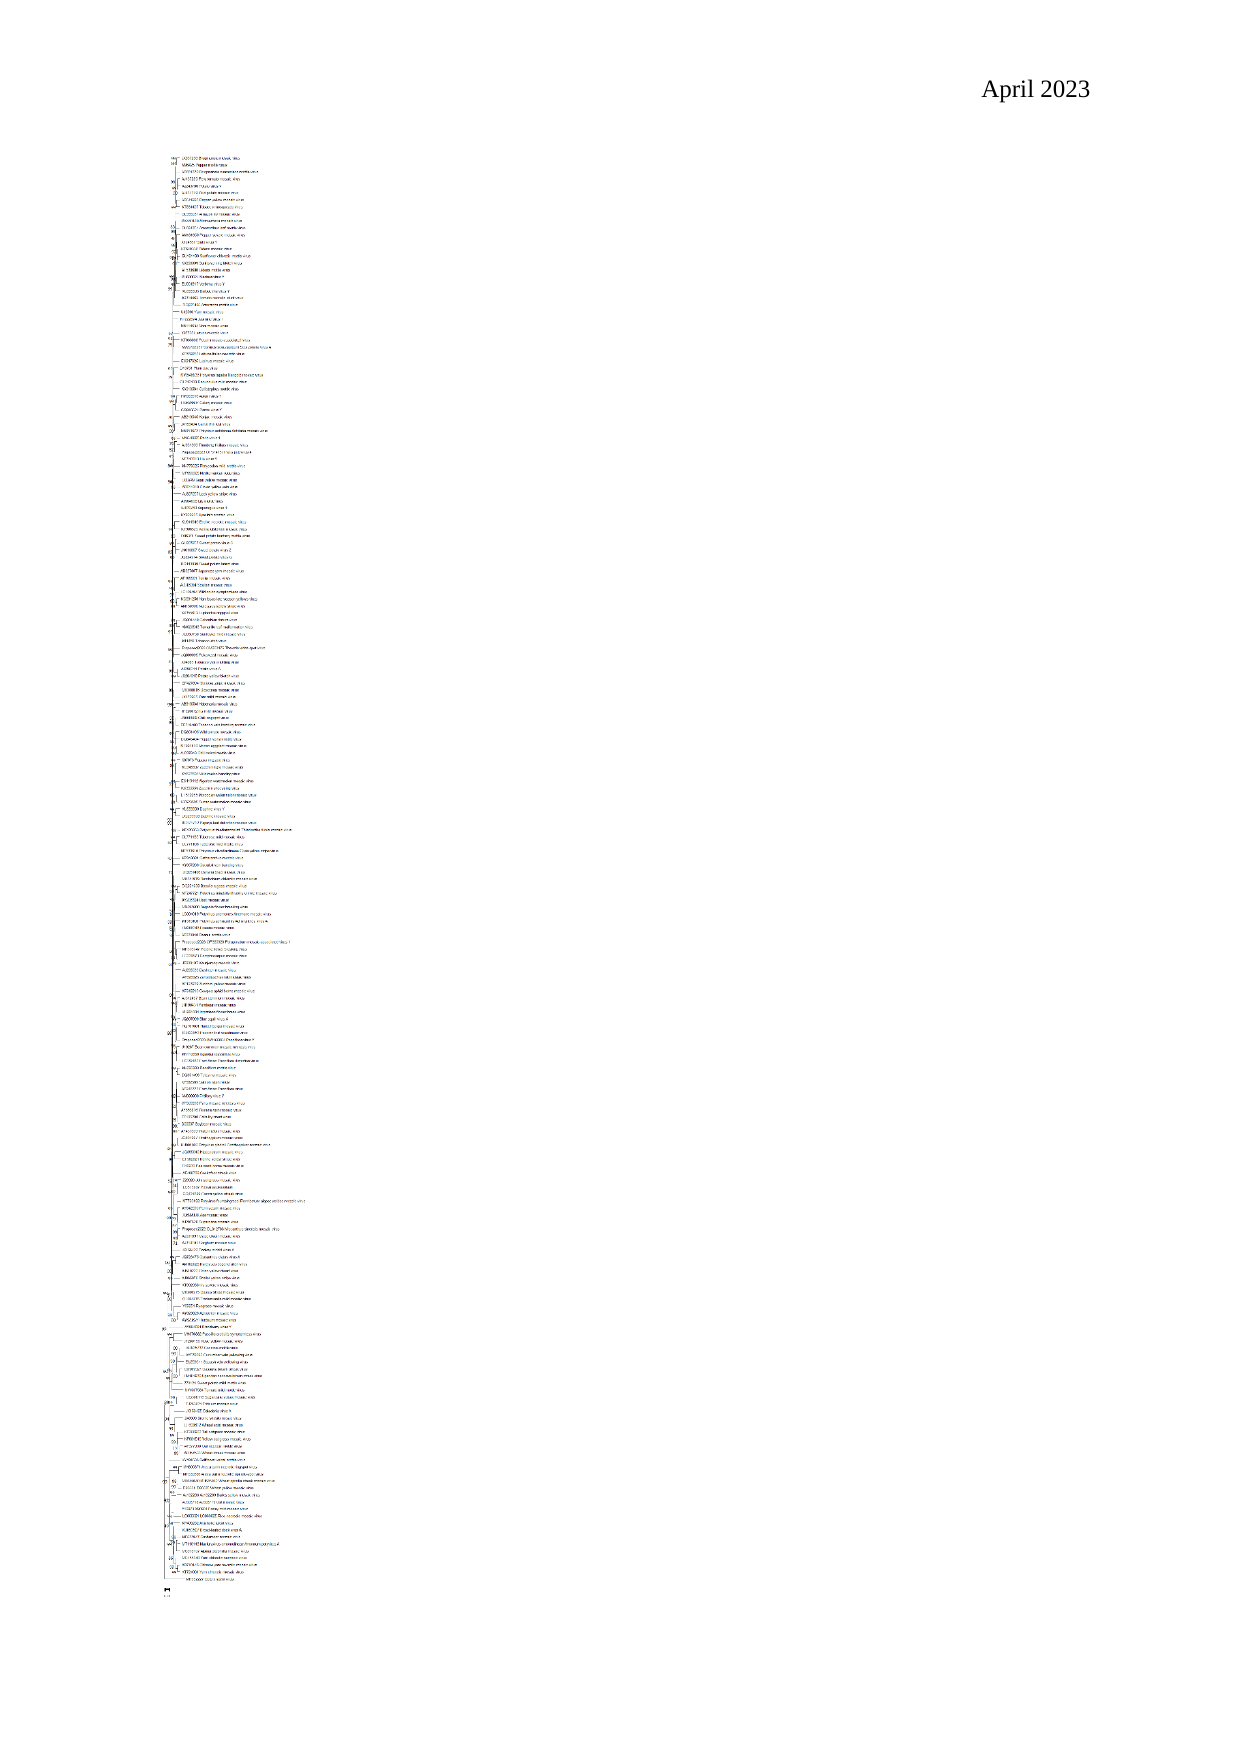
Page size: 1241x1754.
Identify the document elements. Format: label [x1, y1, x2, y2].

picture [150, 150, 315, 1604]
